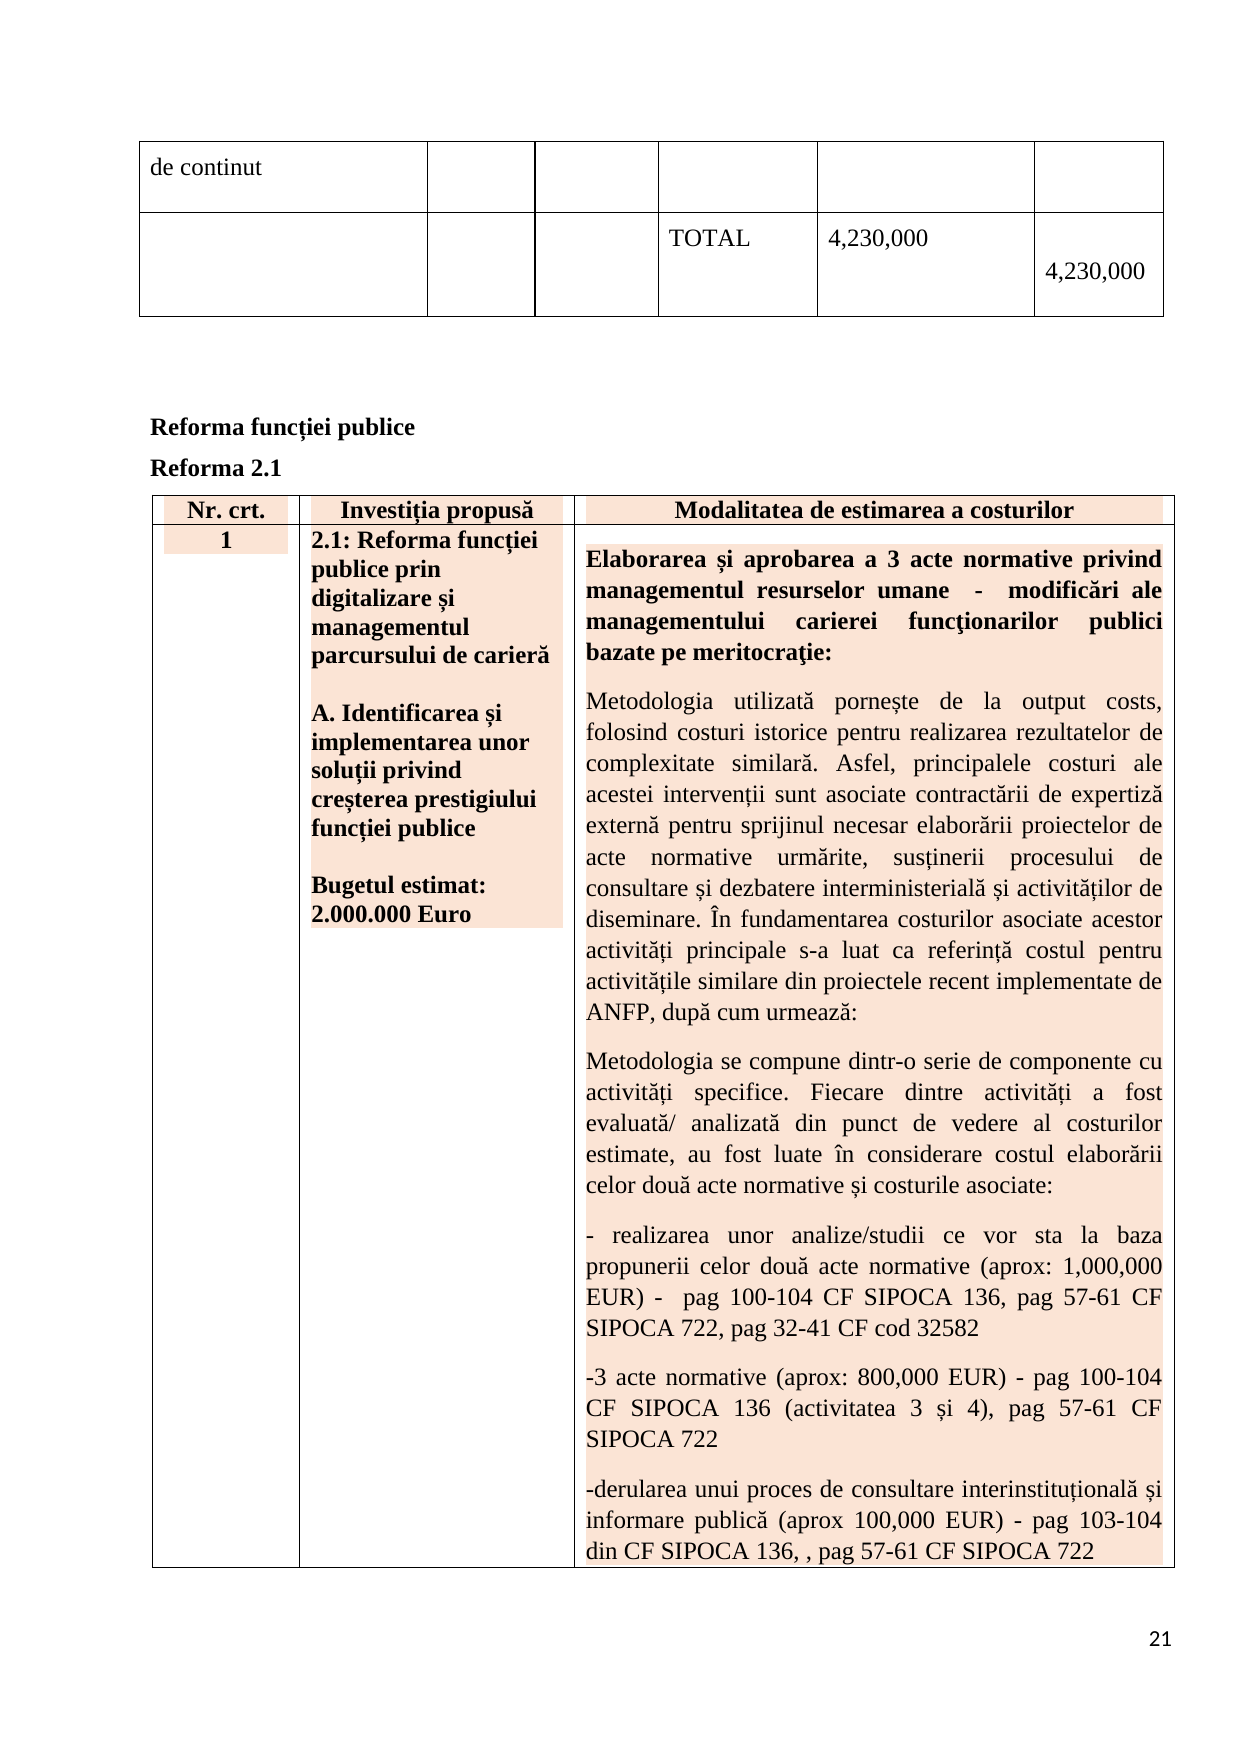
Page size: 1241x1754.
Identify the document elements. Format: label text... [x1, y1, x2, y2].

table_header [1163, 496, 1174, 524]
text Reforma 2.1 [150, 453, 1172, 482]
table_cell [300, 525, 574, 1567]
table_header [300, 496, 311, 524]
table_cell 1 [153, 525, 299, 1567]
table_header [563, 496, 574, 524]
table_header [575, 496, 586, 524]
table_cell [575, 525, 1174, 1567]
text Reforma funcției publice [150, 412, 1172, 441]
